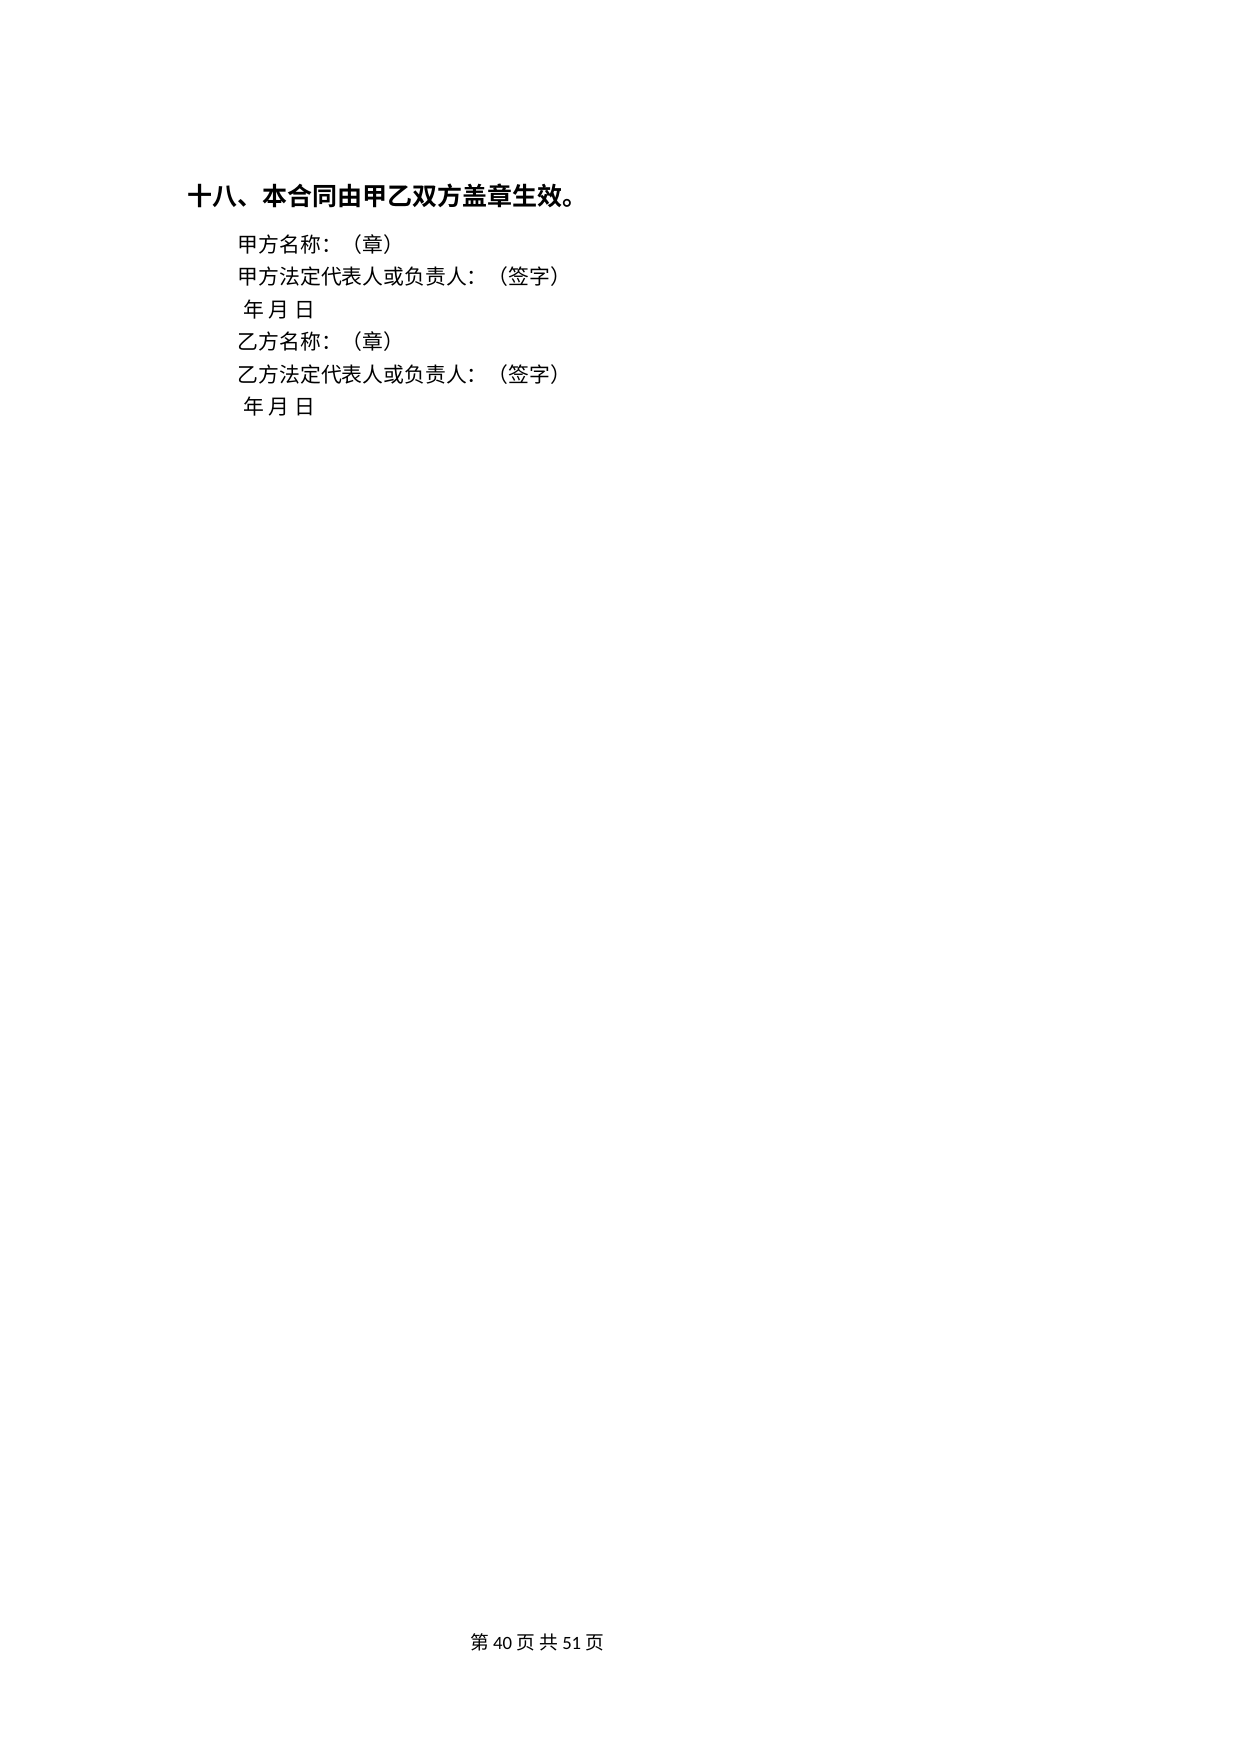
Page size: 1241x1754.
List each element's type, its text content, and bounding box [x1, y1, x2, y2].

text 甲方法定代表人或负责人：（签字） [187, 259, 1053, 292]
text 年 月 日 [187, 292, 1053, 324]
text 乙方法定代表人或负责人：（签字） [187, 357, 1053, 389]
text 乙方名称：（章） [187, 324, 1053, 357]
text 甲方名称：（章） [187, 227, 1053, 259]
text 十八、本合同由甲乙双方盖章生效。 [187, 162, 1053, 227]
text 年 月 日 [187, 389, 1053, 422]
